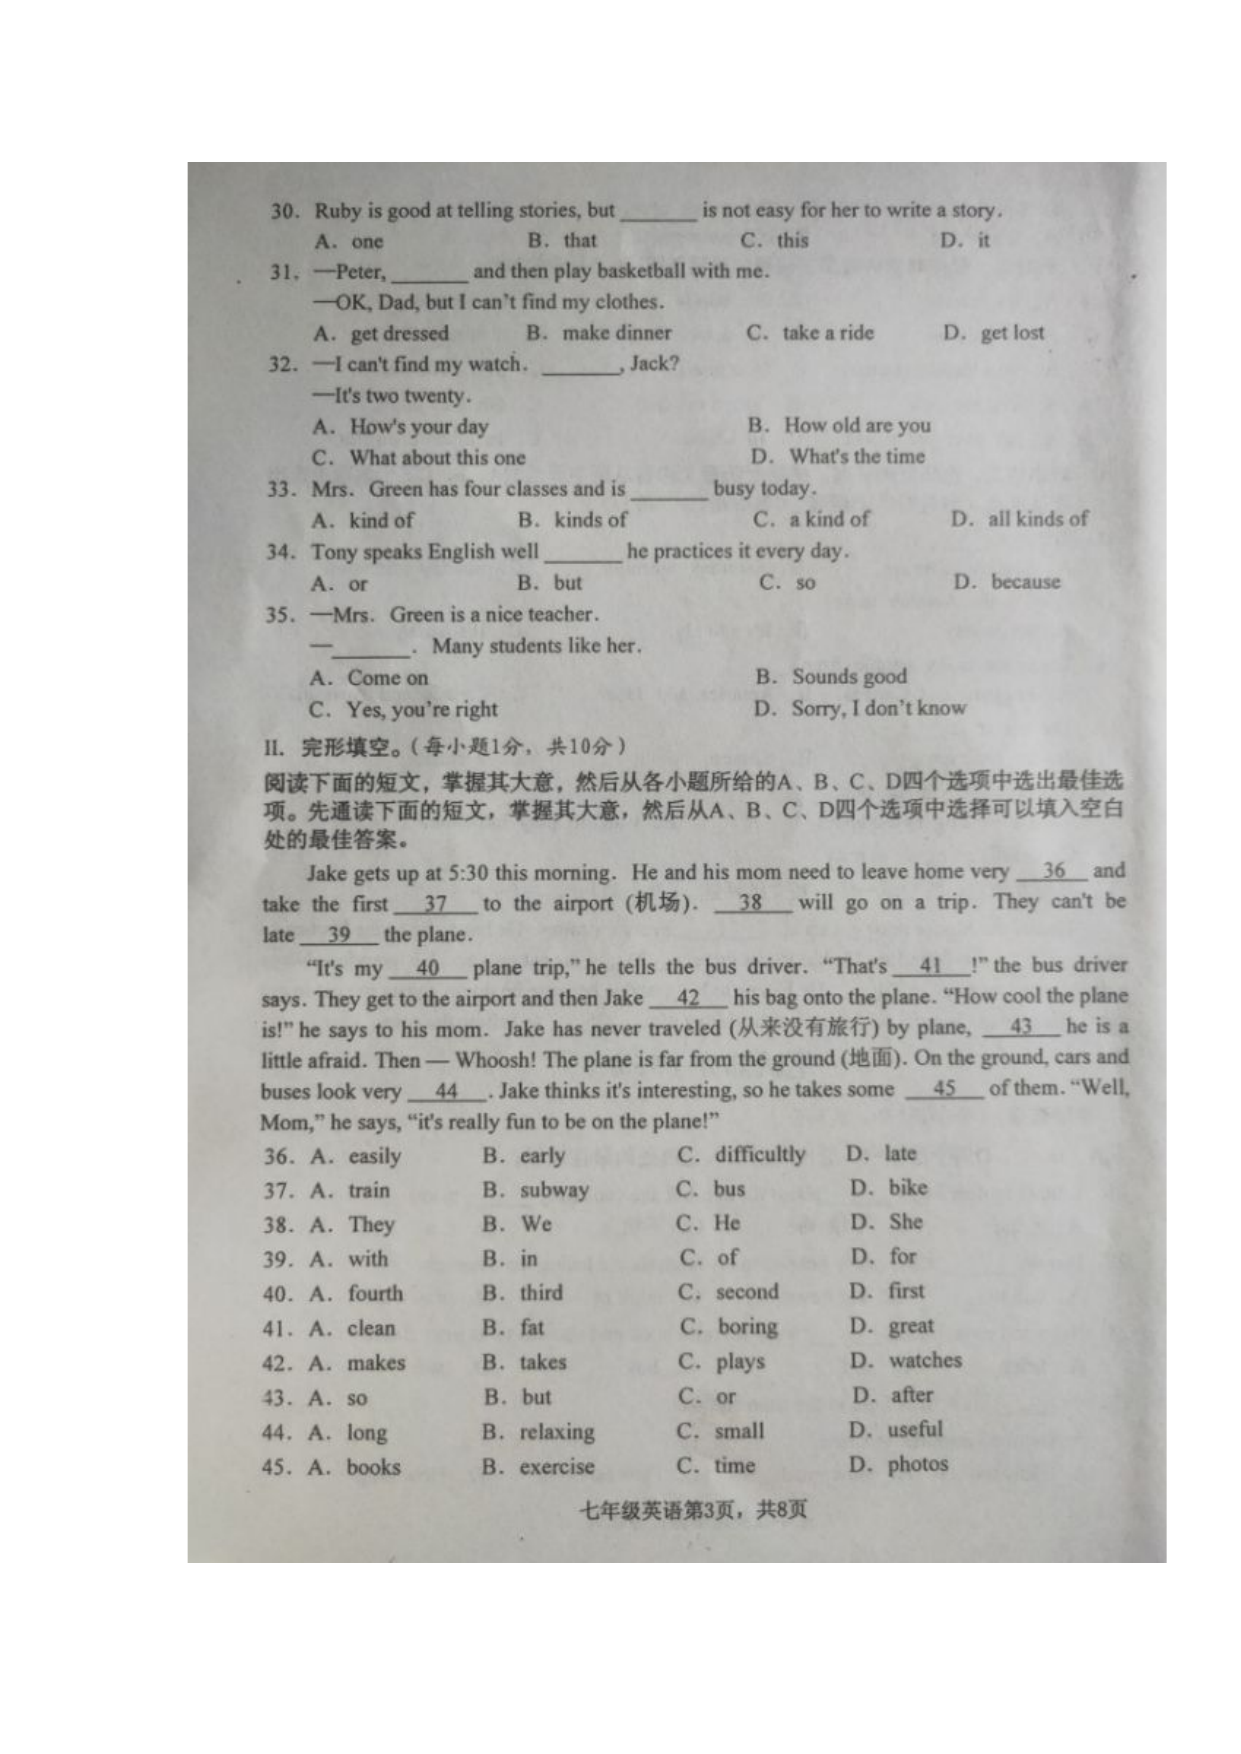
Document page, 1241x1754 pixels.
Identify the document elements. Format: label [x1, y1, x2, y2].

picture [187, 162, 1167, 1563]
